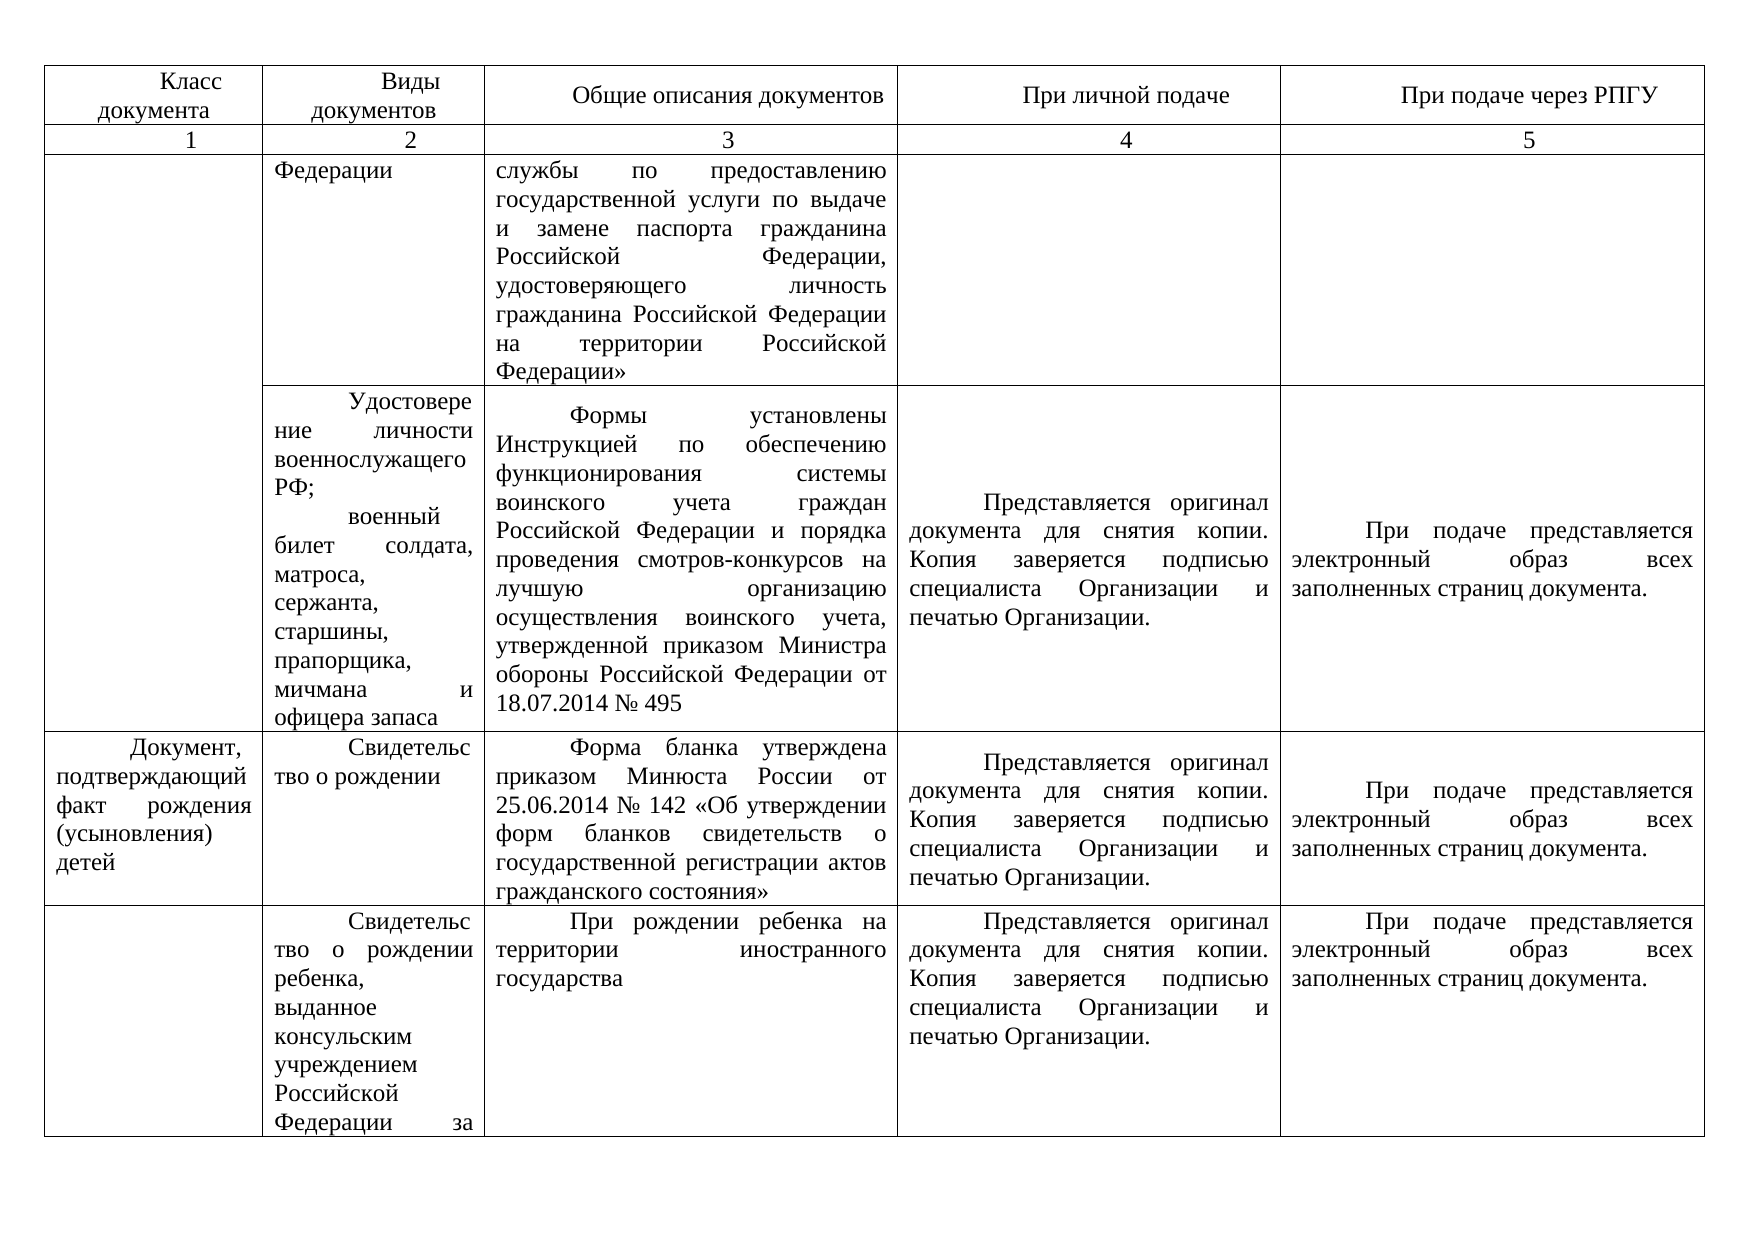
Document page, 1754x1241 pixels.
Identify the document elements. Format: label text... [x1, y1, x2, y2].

table_cell Форма бланка утверждена приказом Минюста России от 25.06.2014 № 142 «Об утверждении форм бланков свидетельств о государственной регистрации актов гражданского состояния» [485, 732, 897, 905]
table_cell При подаче представляется электронный образ всех заполненных страниц документа. [1281, 732, 1704, 905]
table_header Общие описания документов [485, 66, 897, 123]
table_cell 4 [898, 125, 1280, 154]
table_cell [1281, 906, 1704, 1136]
table_cell 2 [263, 125, 484, 154]
table_header При подаче через РПГУ [1281, 66, 1704, 123]
table_header Виды документов [263, 66, 484, 123]
table_cell [45, 906, 262, 1136]
table_cell Представляется оригинал документа для снятия копии. Копия заверяется подписью специалиста Организации и печатью Организации. [898, 386, 1280, 731]
table_cell Удостоверение личности военнослужащего РФ; военный билет солдата, матроса, сержанта, старшины, прапорщика, мичмана и офицера запаса [263, 386, 484, 731]
table_header Класс документа [45, 66, 262, 123]
table_cell Формы установлены Инструкцией по обеспечению функционирования системы воинского учета граждан Российской Федерации и порядка проведения смотров-конкурсов на лучшую организацию осуществления воинского учета, утвержденной приказом Министра обороны Российской Федерации от 18.07.2014 № 495 [485, 386, 897, 731]
table_cell Представляется оригинал документа для снятия копии. Копия заверяется подписью специалиста Организации и печатью Организации. [898, 732, 1280, 905]
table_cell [485, 155, 897, 385]
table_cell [1281, 155, 1704, 385]
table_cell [898, 155, 1280, 385]
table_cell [485, 906, 897, 1136]
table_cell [898, 906, 1280, 1136]
table_cell 1 [45, 125, 262, 154]
table_cell 3 [485, 125, 897, 154]
table_cell Свидетельство о рождении [263, 732, 484, 905]
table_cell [263, 906, 484, 1136]
table_cell 5 [1281, 125, 1704, 154]
table_header При личной подаче [898, 66, 1280, 123]
table_cell Документ, подтверждающий факт рождения (усыновления) детей [45, 732, 262, 905]
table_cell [263, 155, 484, 385]
table_cell При подаче представляется электронный образ всех заполненных страниц документа. [1281, 386, 1704, 731]
